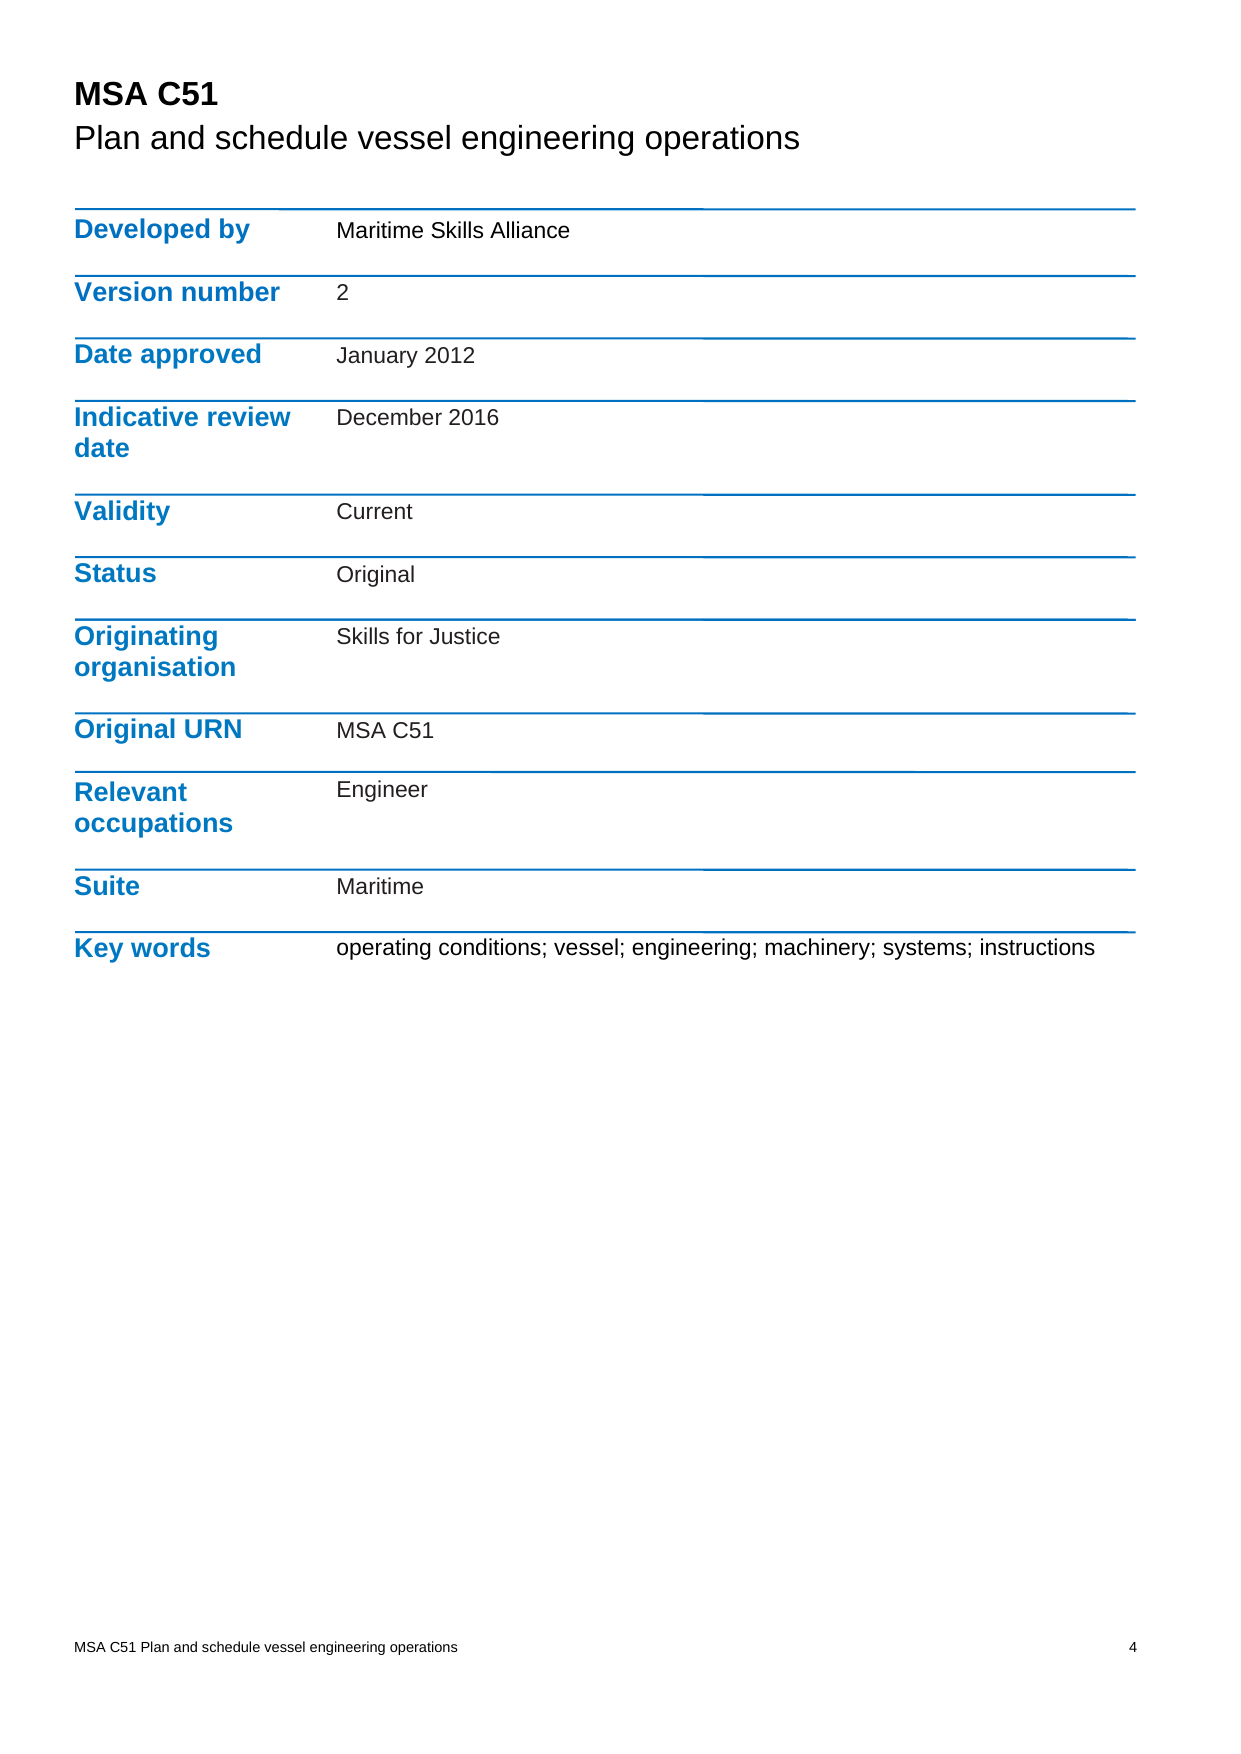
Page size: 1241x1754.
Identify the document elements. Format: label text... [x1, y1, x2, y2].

table_cell Original [325, 557, 1148, 619]
table_cell Validity [63, 495, 325, 557]
table_cell Suite [63, 870, 325, 932]
table_cell Relevant occupations [63, 776, 325, 869]
table_cell Version number [63, 276, 325, 338]
table_cell Current [325, 495, 1148, 557]
table_cell December 2016 [325, 401, 1148, 494]
table_cell Original URN [63, 713, 325, 776]
table_cell operating conditions; vessel; engineering; machinery; systems; instructions [325, 932, 1148, 992]
table_cell Maritime [325, 870, 1148, 932]
table_cell Date approved [63, 338, 325, 401]
table_cell Status [63, 557, 325, 619]
table_cell Originating organisation [63, 620, 325, 713]
table_cell MSA C51 [325, 713, 1148, 776]
table_cell Key words [63, 932, 325, 992]
table_header Developed by [63, 213, 325, 276]
table_cell Indicative review date [63, 401, 325, 494]
table_cell January 2012 [325, 338, 1148, 401]
table_cell Skills for Justice [325, 620, 1148, 713]
table_cell 2 [325, 276, 1148, 338]
table_header Maritime Skills Alliance [325, 213, 1148, 276]
table_cell Engineer [325, 776, 1148, 869]
